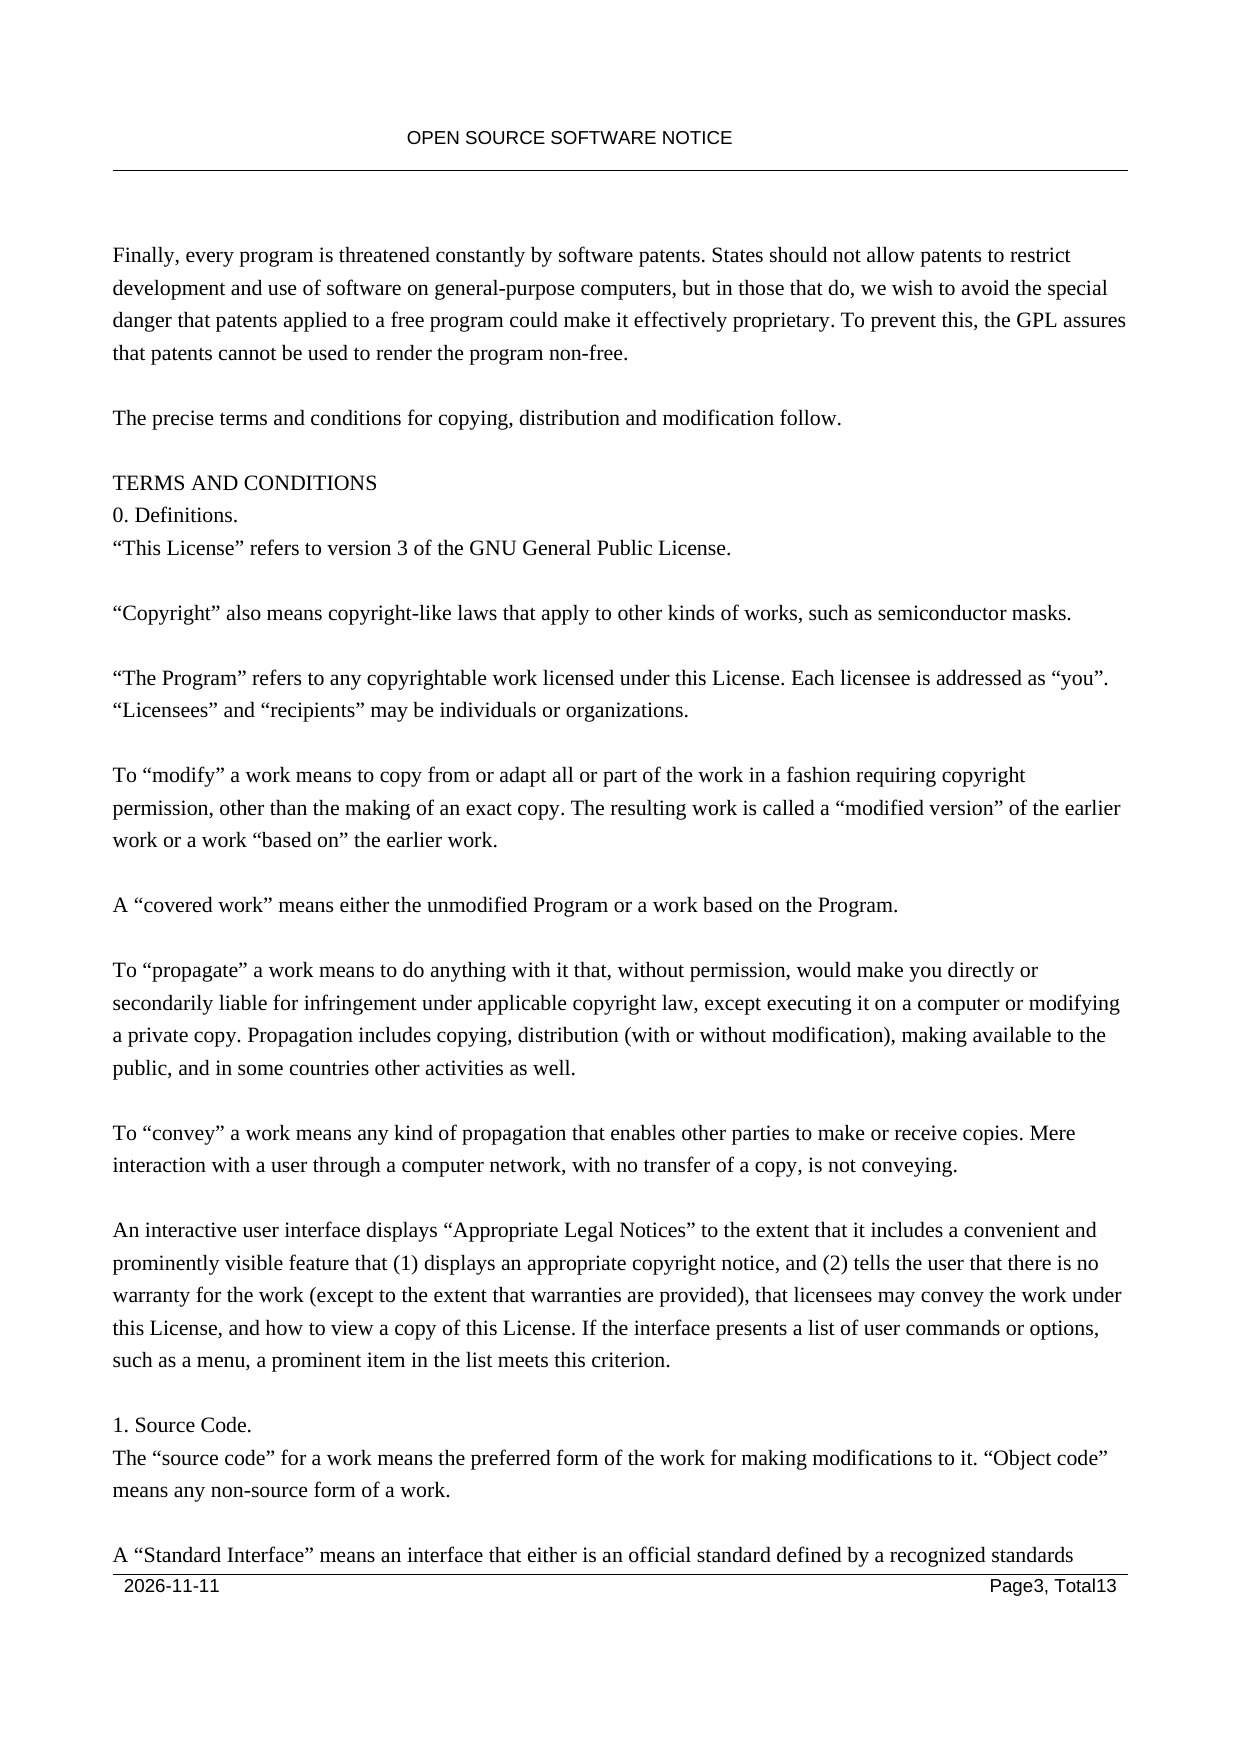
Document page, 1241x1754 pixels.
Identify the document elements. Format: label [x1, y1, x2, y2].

text [112, 206, 1128, 1571]
